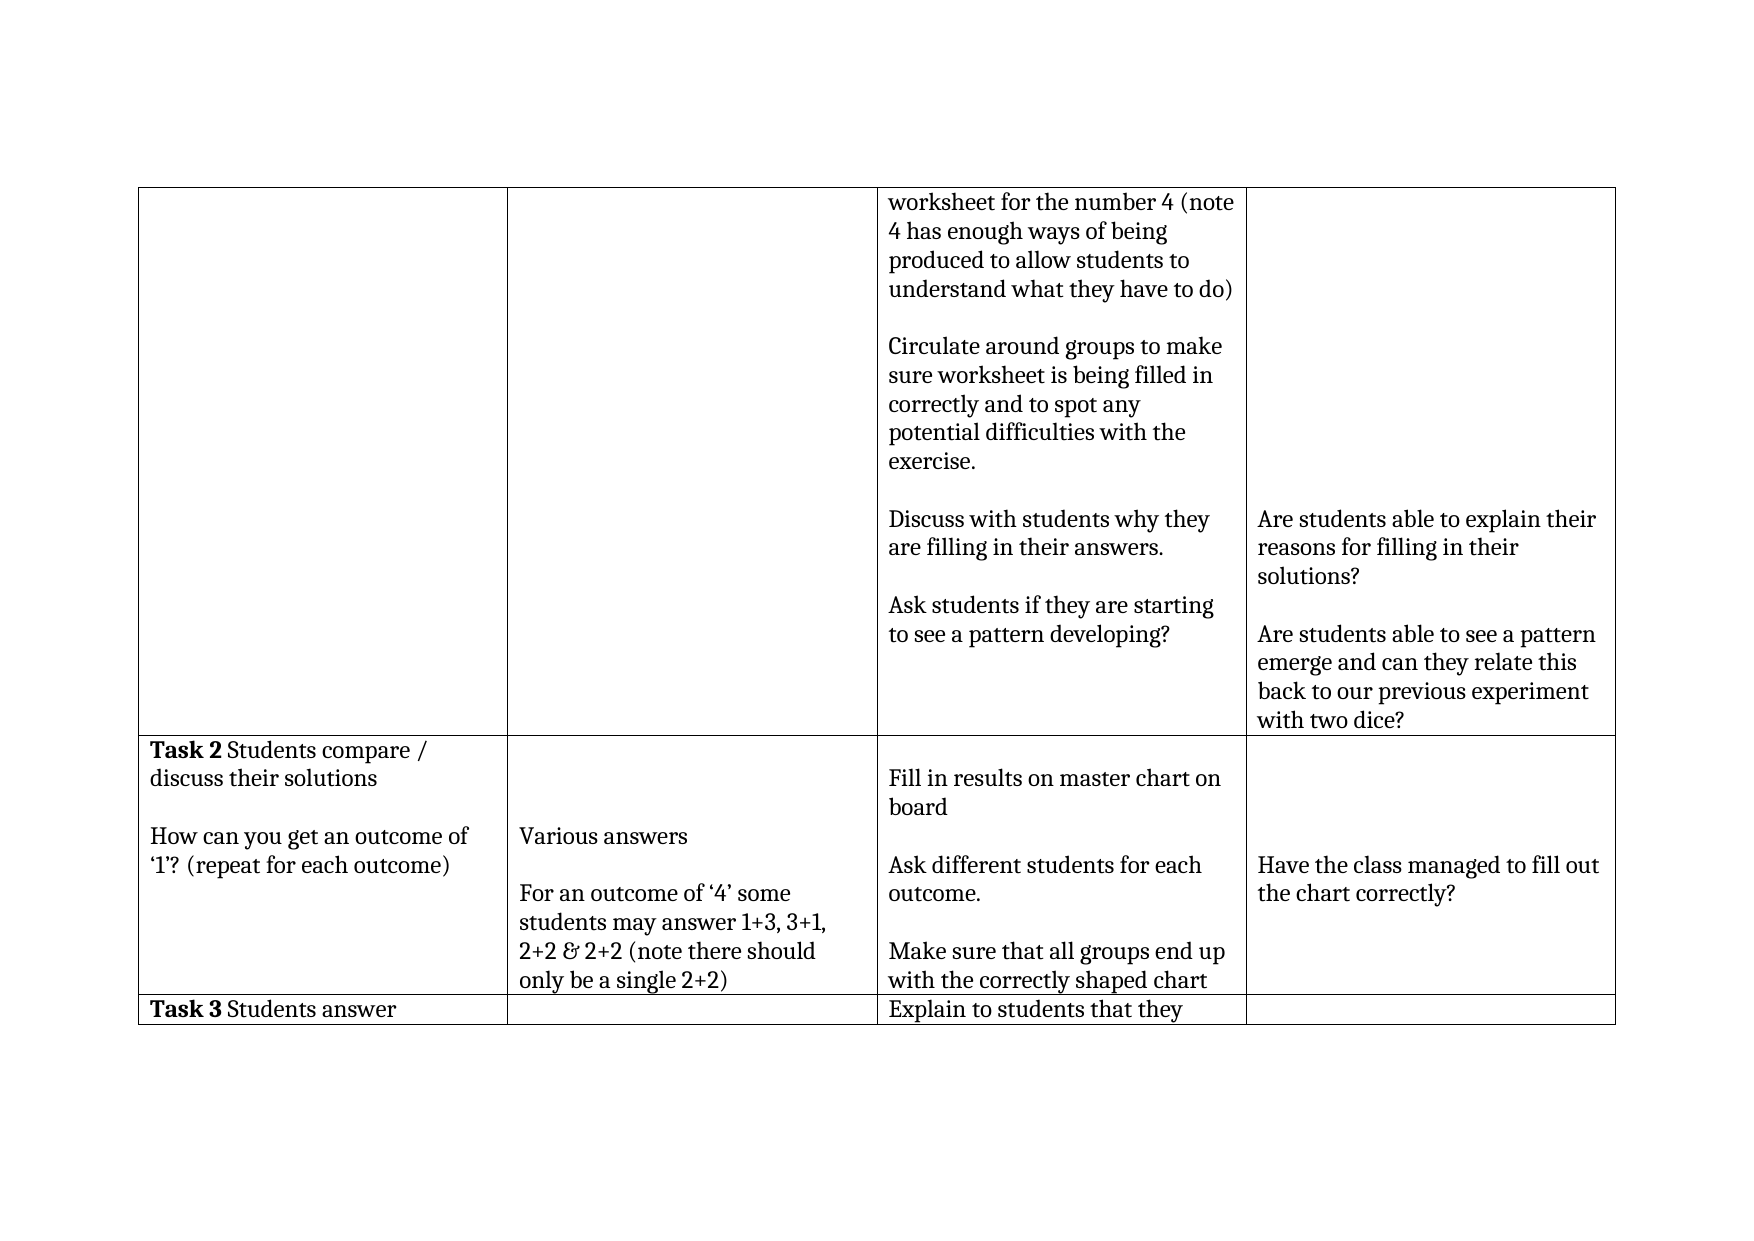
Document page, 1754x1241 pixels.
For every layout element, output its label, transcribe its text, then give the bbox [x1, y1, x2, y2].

table_cell Various answers For an outcome of ‘4’ some students may answer 1+3, 3+1, 2+2 & 2+2 (note there should only be a single 2+2) [508, 736, 877, 994]
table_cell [139, 188, 507, 734]
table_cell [1247, 995, 1615, 1024]
table_cell Fill in results on master chart on board Ask different students for each outcome. Make sure that all groups end up with the correctly shaped chart [878, 736, 1246, 994]
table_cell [508, 188, 877, 734]
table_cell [139, 995, 507, 1024]
table_cell Have the class managed to fill out the chart correctly? [1247, 736, 1615, 994]
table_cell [878, 995, 1246, 1024]
table_cell Task 2 Students compare / discuss their solutions How can you get an outcome of ‘1’? (repeat for each outcome) [139, 736, 507, 994]
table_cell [508, 995, 877, 1024]
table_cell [1247, 188, 1615, 734]
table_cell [878, 188, 1246, 734]
